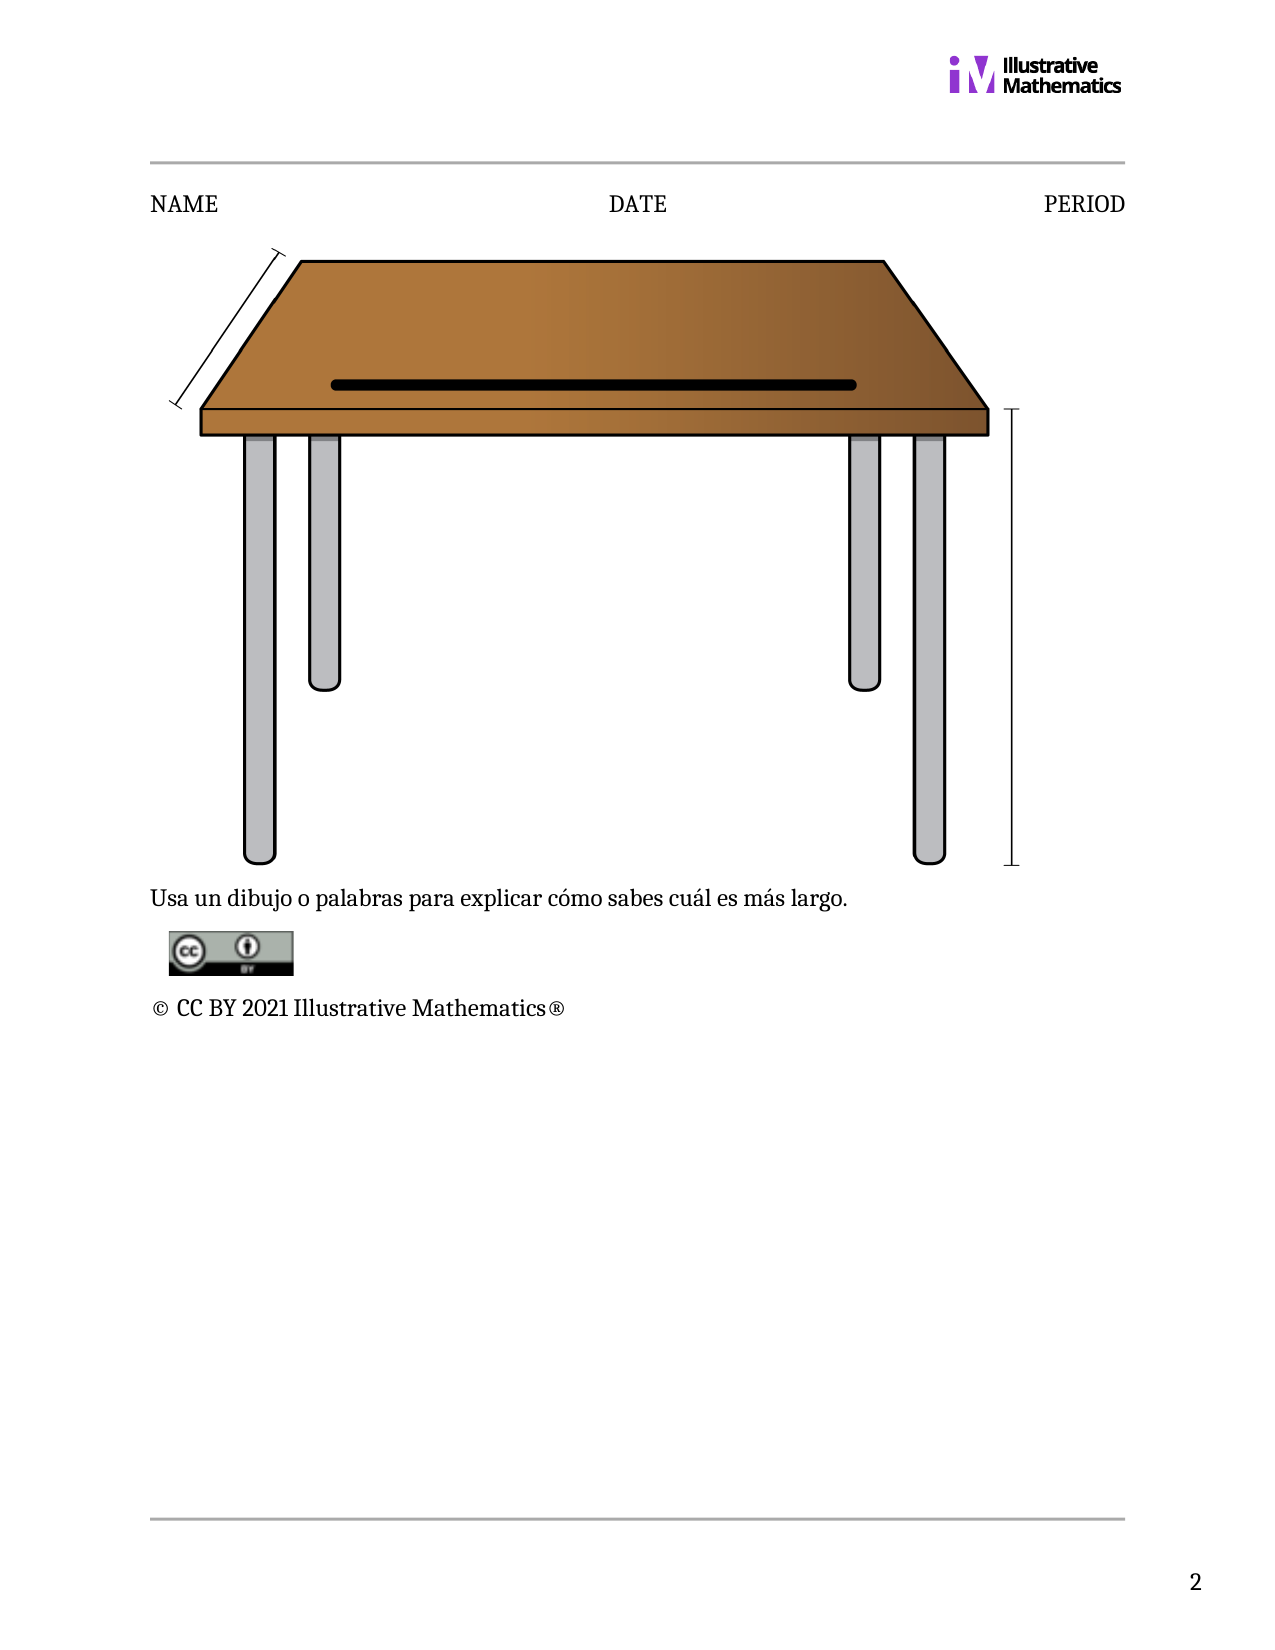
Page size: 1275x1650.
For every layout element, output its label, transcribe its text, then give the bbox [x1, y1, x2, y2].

text Usa un dibujo o palabras para explicar cómo sabes cuál es más largo. [150, 884, 1125, 913]
picture [949, 55, 1121, 93]
picture [168, 931, 294, 976]
picture [168, 247, 1020, 866]
text © CC BY 2021 Illustrative Mathematics® [150, 994, 1125, 1023]
